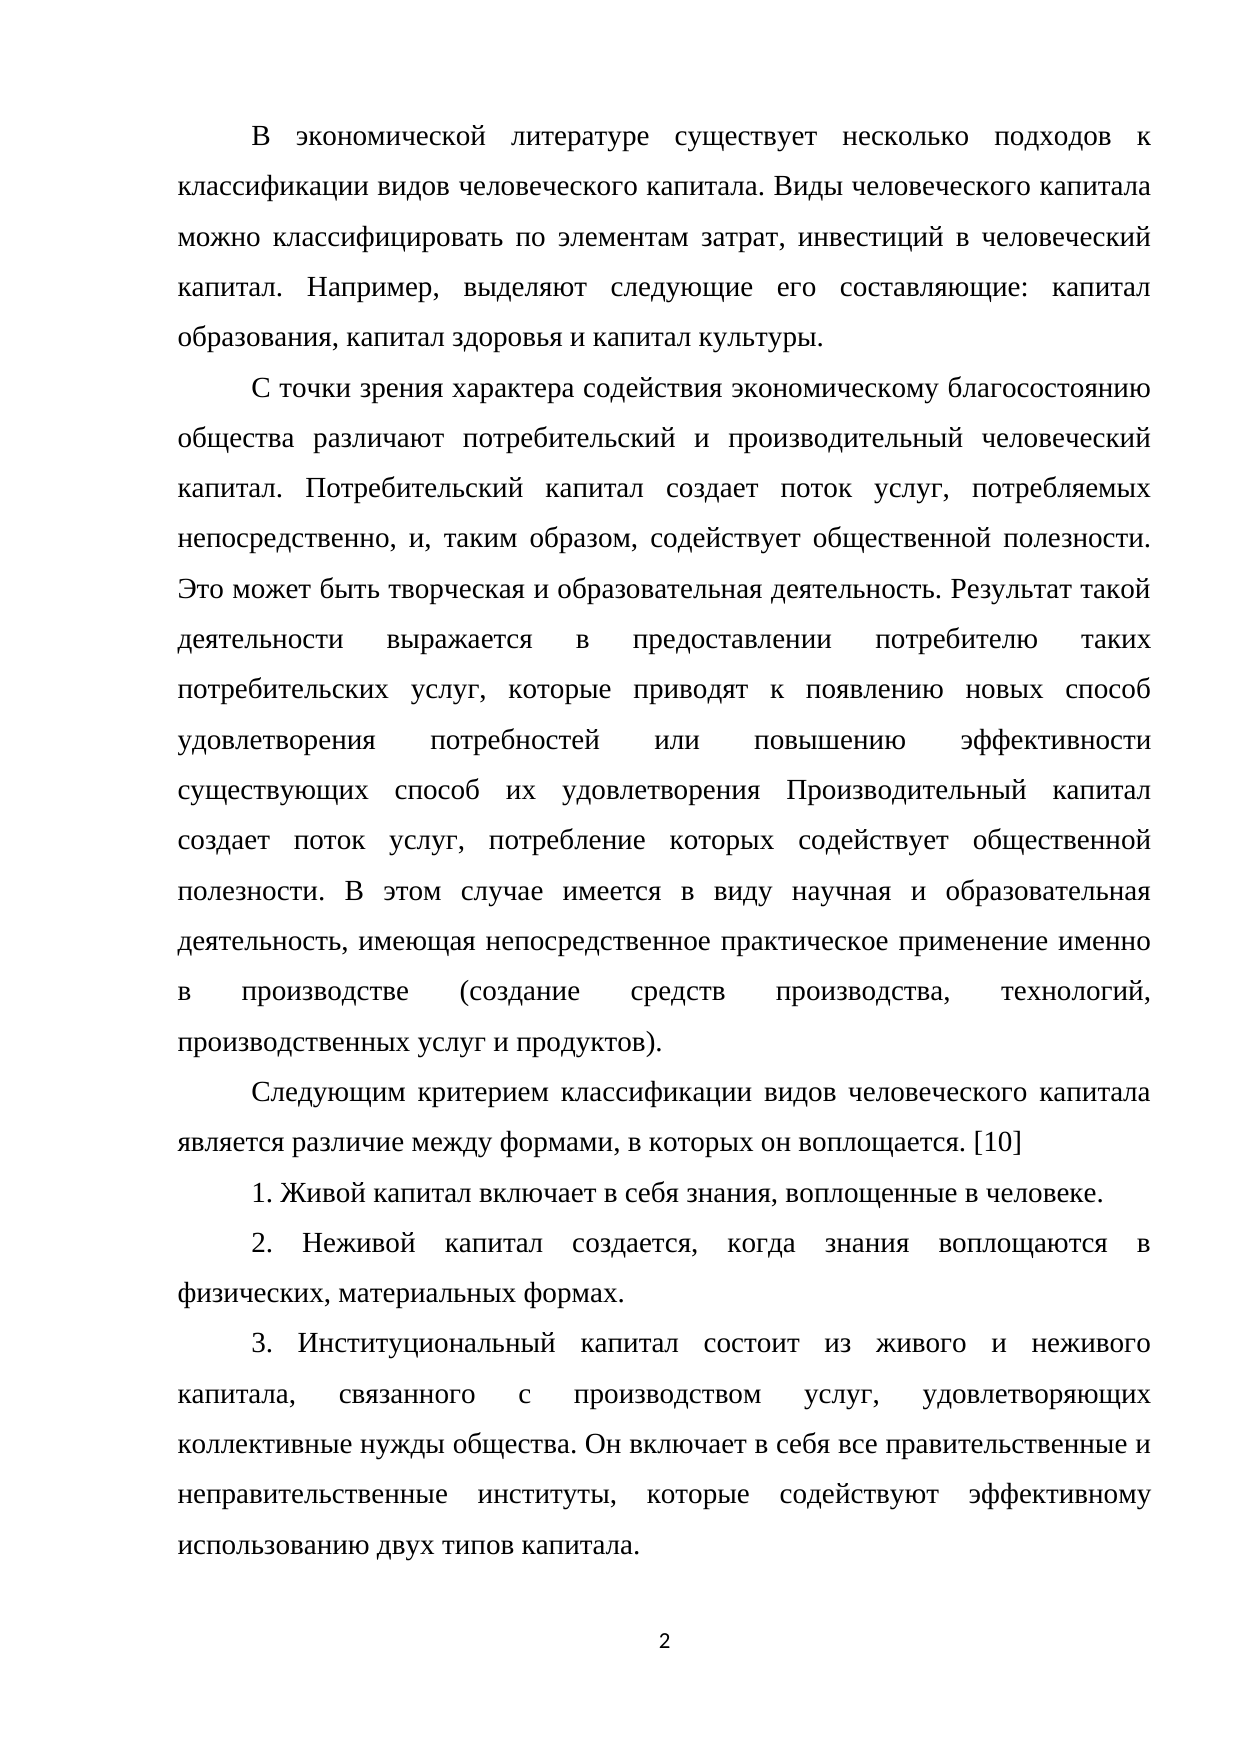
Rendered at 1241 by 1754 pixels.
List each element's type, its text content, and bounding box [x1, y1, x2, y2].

text 2. Неживой капитал создается, когда знания воплощаются в физических, материальных формах. [177, 1225, 1152, 1309]
text С точки зрения характера содействия экономическому благосостоянию общества различают потребительский и производительный человеческий капитал. Потребительский капитал создает поток услуг, потребляемых непосредственно, и, таким образом, содействует общественной полезности. Это может быть творческая и образовательная деятельность. Результат такой деятельности выражается в предоставлении потребителю таких потребительских услуг, которые приводят к появлению новых способ удовлетворения потребностей или повышению эффективности существующих способ их удовлетворения Производительный капитал создает поток услуг, потребление которых содействует общественной полезности. В этом случае имеется в виду научная и образовательная деятельность, имеющая непосредственное практическое применение именно в производстве (создание средств производства, технологий, производственных услуг и продуктов). [177, 370, 1152, 1057]
text В экономической литературе существует несколько подходов к классификации видов человеческого капитала. Виды человеческого капитала можно классифицировать по элементам затрат, инвестиций в человеческий капитал. Например, выделяют следующие его составляющие: капитал образования, капитал здоровья и капитал культуры. [177, 118, 1152, 353]
text 1. Живой капитал включает в себя знания, воплощенные в человеке. [177, 1175, 1152, 1208]
text Следующим критерием классификации видов человеческого капитала является различие между формами, в которых он воплощается. [10] [177, 1074, 1152, 1158]
text 3. Институциональный капитал состоит из живого и неживого капитала, связанного с производством услуг, удовлетворяющих коллективные нужды общества. Он включает в себя все правительственные и неправительственные институты, которые содействуют эффективному использованию двух типов капитала. [177, 1326, 1152, 1560]
